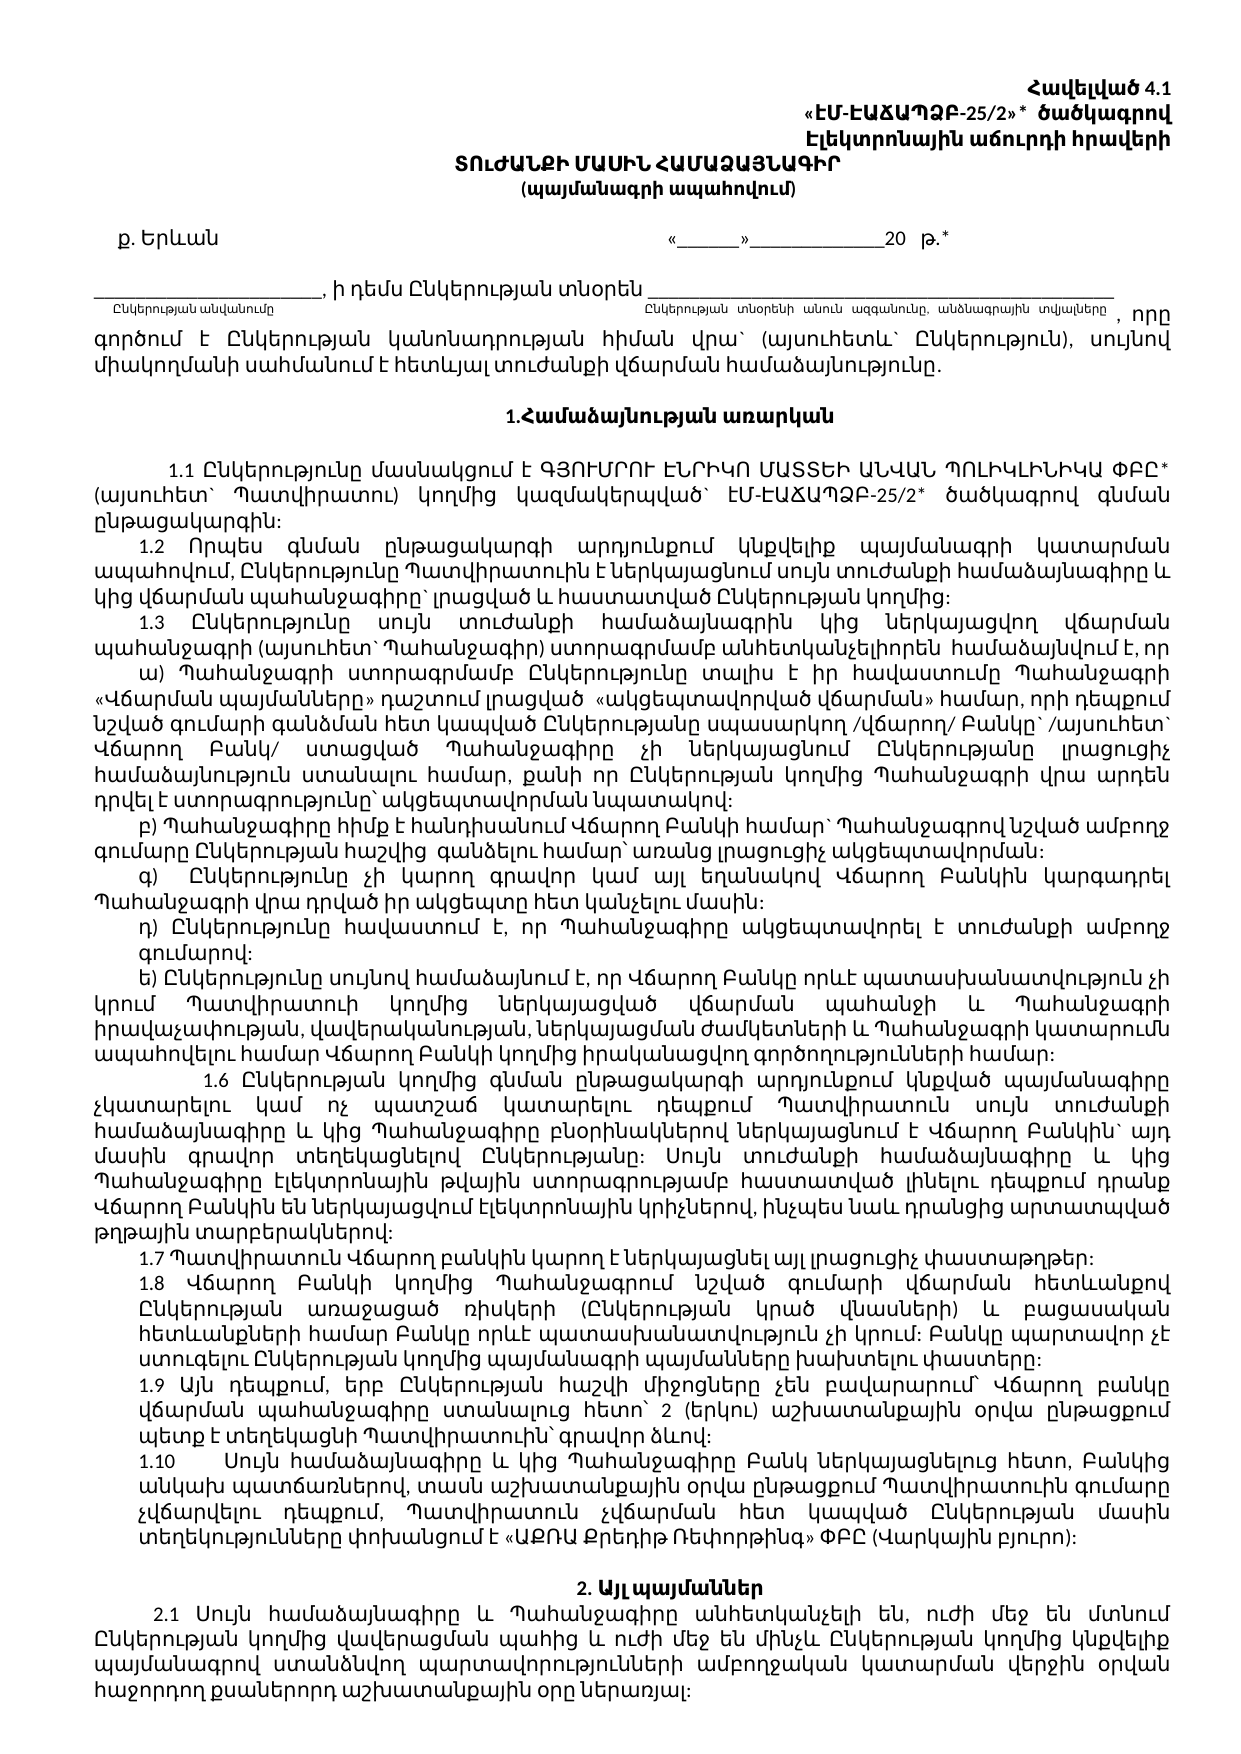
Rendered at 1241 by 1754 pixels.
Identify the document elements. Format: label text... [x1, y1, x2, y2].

text 2. Այլ պայմաններ [169, 1575, 1171, 1601]
text 1.8 Վճարող Բանկի կողմից Պահանջագրում նշված գումարի վճարման հետևանքով Ընկերության առաջացած ռիսկերի (Ընկերության կրած վնասների) և բացասական հետևանքների համար Բանկը որևէ պատասխանատվություն չի կրում: Բանկը պարտավոր չէ ստուգելու Ընկերության կողմից պայմանագրի պայմանները խախտելու փաստերը: [138, 1270, 1171, 1372]
text 1.10 Սույն համաձայնագիրը և կից Պահանջագիրը Բանկ ներկայացնելուց հետո, Բանկից անկախ պատճառներով, տասն աշխատանքային օրվա ընթացքում Պատվիրատուին գումարը չվճարվելու դեպքում, Պատվիրատուն չվճարման հետ կապված Ընկերության մասին տեղեկությունները փոխանցում է «ԱՔՌԱ Քրեդիթ Ռեփորթինգ» ՓԲԸ (Վարկային բյուրո): [138, 1448, 1171, 1550]
text Հավելված 4.1 [94, 75, 1171, 100]
text 1.1 Ընկերությունը մասնակցում է ԳՅՈՒՄՐՈՒ ԷՆՐԻԿՈ ՄԱՏՏԵԻ ԱՆՎԱՆ ՊՈԼԻԿԼԻՆԻԿԱ ՓԲԸ* (այսուհետ` Պատվիրատու) կողմից կազմակերպված` էՄ-ԷԱՃԱՊՁԲ-25/2* ծածկագրով գնման ընթացակարգին: [94, 457, 1171, 533]
text 1.9 Այն դեպքում, երբ Ընկերության հաշվի միջոցները չեն բավարարում՝ Վճարող բանկը վճարման պահանջագիրը ստանալուց հետո՝ 2 (երկու) աշխատանքային օրվա ընթացքում պետք է տեղեկացնի Պատվիրատուին՝ գրավոր ձևով: [138, 1372, 1171, 1448]
text բ) Պահանջագիրը հիմք է հանդիսանում Վճարող Բանկի համար` Պահանջագրով նշված ամբողջ գումարը Ընկերության հաշվից գանձելու համար՝ առանց լրացուցիչ ակցեպտավորման: [94, 813, 1171, 864]
text (պայմանագրի ապահովում) [94, 177, 1171, 199]
text Էլեկտրոնային աճուրդի հրավերի [94, 126, 1171, 151]
text ք. Երևան «______»_____________20 թ.* [94, 225, 1171, 250]
text Ընկերության անվանումը Ընկերության տնօրենի անուն ազգանունը, անձնագրային տվյալները , որը գործում է Ընկերության կանոնադրության հիման վրա` (այսուհետև` Ընկերություն), սույնով միակողմանի սահմանում է հետևյալ տուժանքի վճարման համաձայնությունը. [94, 301, 1171, 377]
text դ) Ընկերությունը հավաստում է, որ Պահանջագիրը ակցեպտավորել է տուժանքի ամբողջ գումարով: [138, 914, 1171, 965]
text ա) Պահանջագրի ստորագրմամբ Ընկերությունը տալիս է իր հավաստումը Պահանջագրի «Վճարման պայմանները» դաշտում լրացված «ակցեպտավորված վճարման» համար, որի դեպքում նշված գումարի գանձման հետ կապված Ընկերությանը սպասարկող /վճարող/ Բանկը` /այսուհետ` Վճարող Բանկ/ ստացված Պահանջագիրը չի ներկայացնում Ընկերությանը լրացուցիչ համաձայնություն ստանալու համար, քանի որ Ընկերության կողմից Պահանջագրի վրա արդեն դրվել է ստորագրությունը՝ ակցեպտավորման նպատակով: [94, 660, 1171, 813]
text ______________________, ի դեմս Ընկերության տնօրեն _____________________________________________ [94, 276, 1171, 301]
text 1.7 Պատվիրատուն Վճարող բանկին կարող է ներկայացնել այլ լրացուցիչ փաստաթղթեր: [138, 1245, 1171, 1270]
text ՏՈւԺԱՆՔԻ ՄԱՍԻՆ ՀԱՄԱՁԱՅՆԱԳԻՐ [94, 151, 1171, 177]
text 1.3 Ընկերությունը սույն տուժանքի համաձայնագրին կից ներկայացվող վճարման պահանջագրի (այսուհետ` Պահանջագիր) ստորագրմամբ անհետկանչելիորեն համաձայնվում է, որ [94, 609, 1171, 660]
text 2.1 Սույն համաձայնագիրը և Պահանջագիրը անհետկանչելի են, ուժի մեջ են մտնում Ընկերության կողմից վավերացման պահից և ուժի մեջ են մինչև Ընկերության կողմից կնքվելիք պայմանագրով ստանձնվող պարտավորությունների ամբողջական կատարման վերջին օրվան հաջորդող քսաներորդ աշխատանքային օրը ներառյալ: [94, 1601, 1171, 1702]
text «էՄ-ԷԱՃԱՊՁԲ-25/2»* ծածկագրով [94, 100, 1171, 126]
text ե) Ընկերությունը սույնով համաձայնում է, որ Վճարող Բանկը որևէ պատասխանատվություն չի կրում Պատվիրատուի կողմից ներկայացված վճարման պահանջի և Պահանջագրի իրավաչափության, վավերականության, ներկայացման ժամկետների և Պահանջագրի կատարումն ապահովելու համար Վճարող Բանկի կողմից իրականացվող գործողությունների համար: [94, 965, 1171, 1067]
text 1.2 Որպես գնման ընթացակարգի արդյունքում կնքվելիք պայմանագրի կատարման ապահովում, Ընկերությունը Պատվիրատուին է ներկայացնում սույն տուժանքի համաձայնագիրը և կից վճարման պահանջագիրը` լրացված և հաստատված Ընկերության կողմից: [94, 533, 1171, 609]
text գ) Ընկերությունը չի կարող գրավոր կամ այլ եղանակով Վճարող Բանկին կարգադրել Պահանջագրի վրա դրված իր ակցեպտը հետ կանչելու մասին: [94, 864, 1171, 914]
text 1.6 Ընկերության կողմից գնման ընթացակարգի արդյունքում կնքված պայմանագիրը չկատարելու կամ ոչ պատշաճ կատարելու դեպքում Պատվիրատուն սույն տուժանքի համաձայնագիրը և կից Պահանջագիրը բնօրինակներով ներկայացնում է Վճարող Բանկին` այդ մասին գրավոր տեղեկացնելով Ընկերությանը: Սույն տուժանքի համաձայնագիրը և կից Պահանջագիրը էլեկտրոնային թվային ստորագրությամբ հաստատված լինելու դեպքում դրանք Վճարող Բանկին են ներկայացվում էլեկտրոնային կրիչներով, ինչպես նաև դրանցից արտատպված թղթային տարբերակներով: [94, 1067, 1171, 1245]
text 1.Համաձայնության առարկան [169, 403, 1171, 428]
